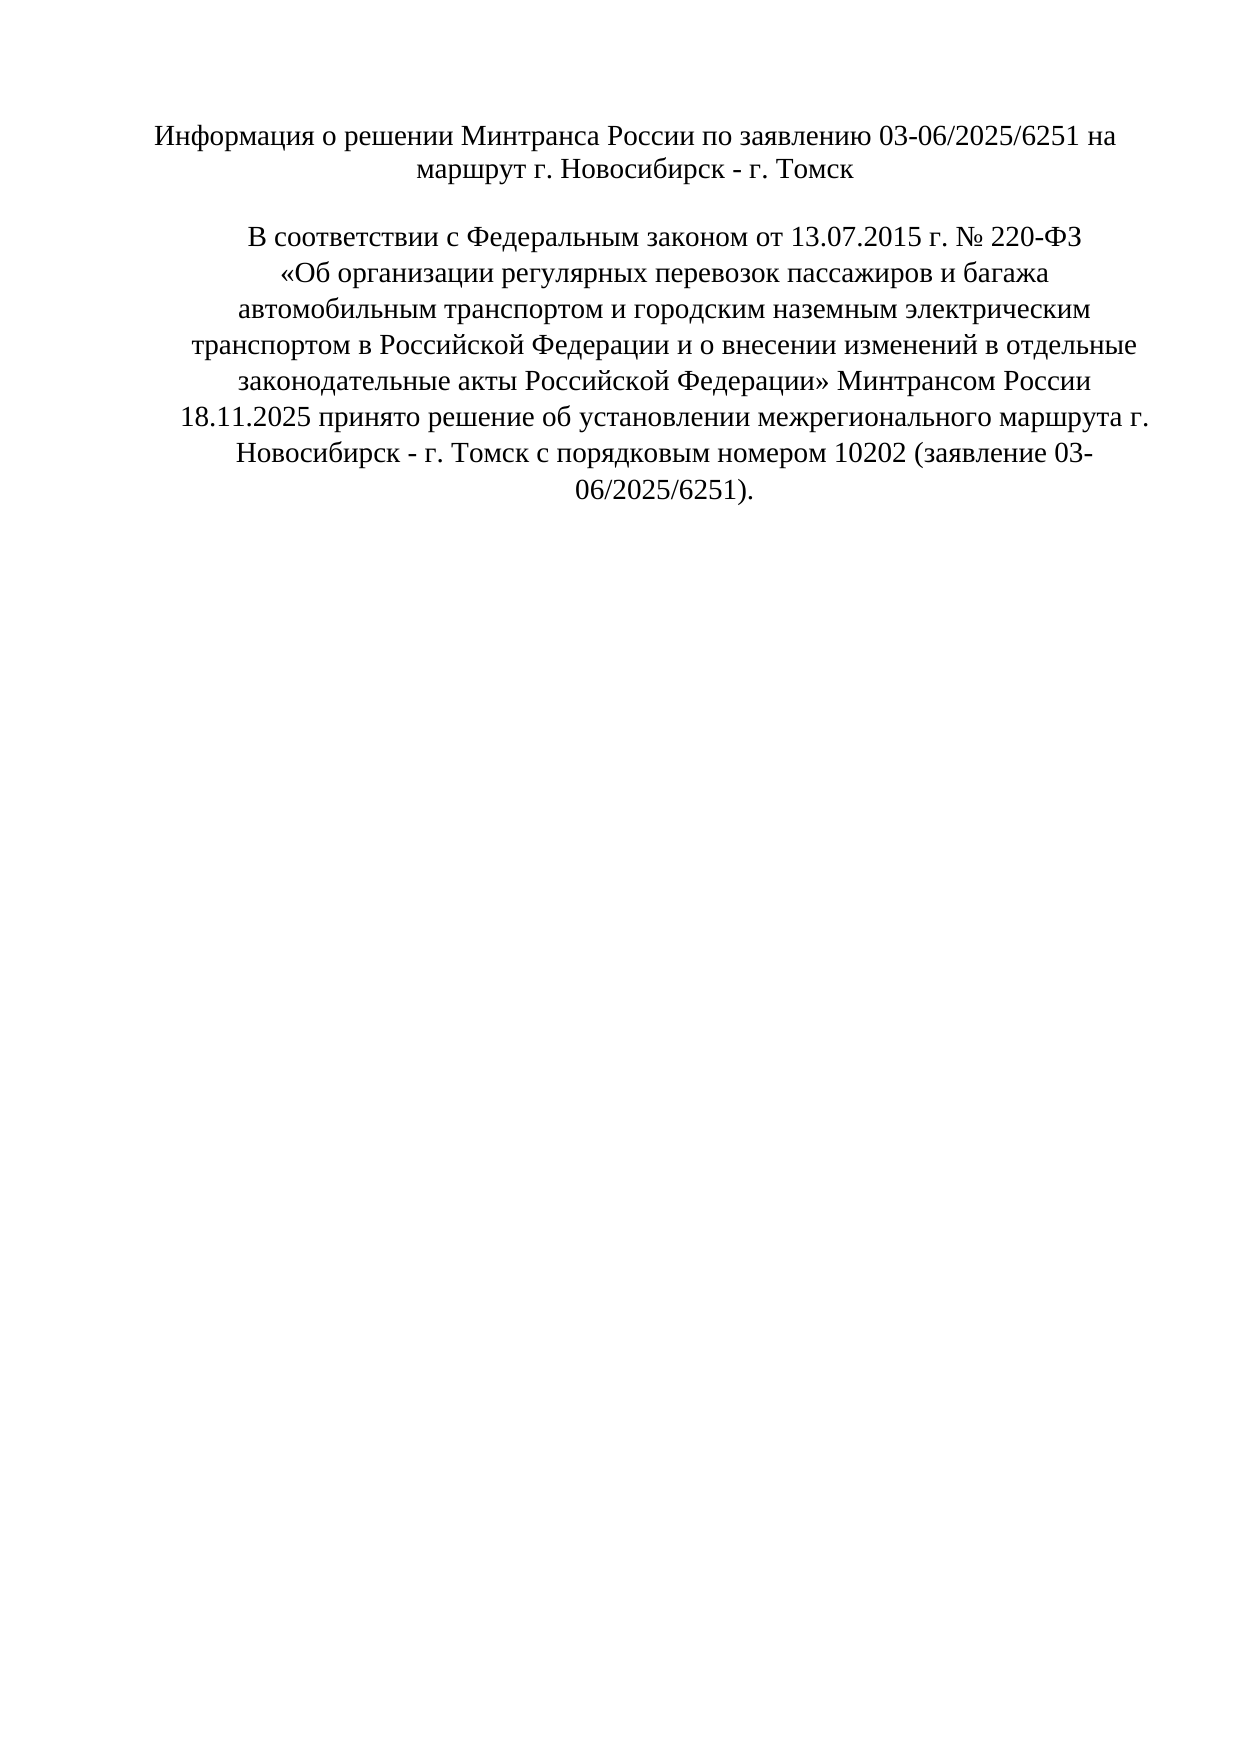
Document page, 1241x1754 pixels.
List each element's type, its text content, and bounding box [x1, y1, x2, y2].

text В соответствии с Федеральным законом от 13.07.2015 г. № 220-ФЗ «Об организации регулярных перевозок пассажиров и багажа автомобильным транспортом и городским наземным электрическим транспортом в Российской Федерации и о внесении изменений в отдельные законодательные акты Российской Федерации» Минтрансом России 18.11.2025 принято решение об установлении межрегионального маршрута г. Новосибирск - г. Томск с порядковым номером 10202 (заявление 03-06/2025/6251). [177, 219, 1152, 505]
text Информация о решении Минтранса России по заявлению 03-06/2025/6251 на маршрут г. Новосибирск - г. Томск [118, 118, 1152, 185]
